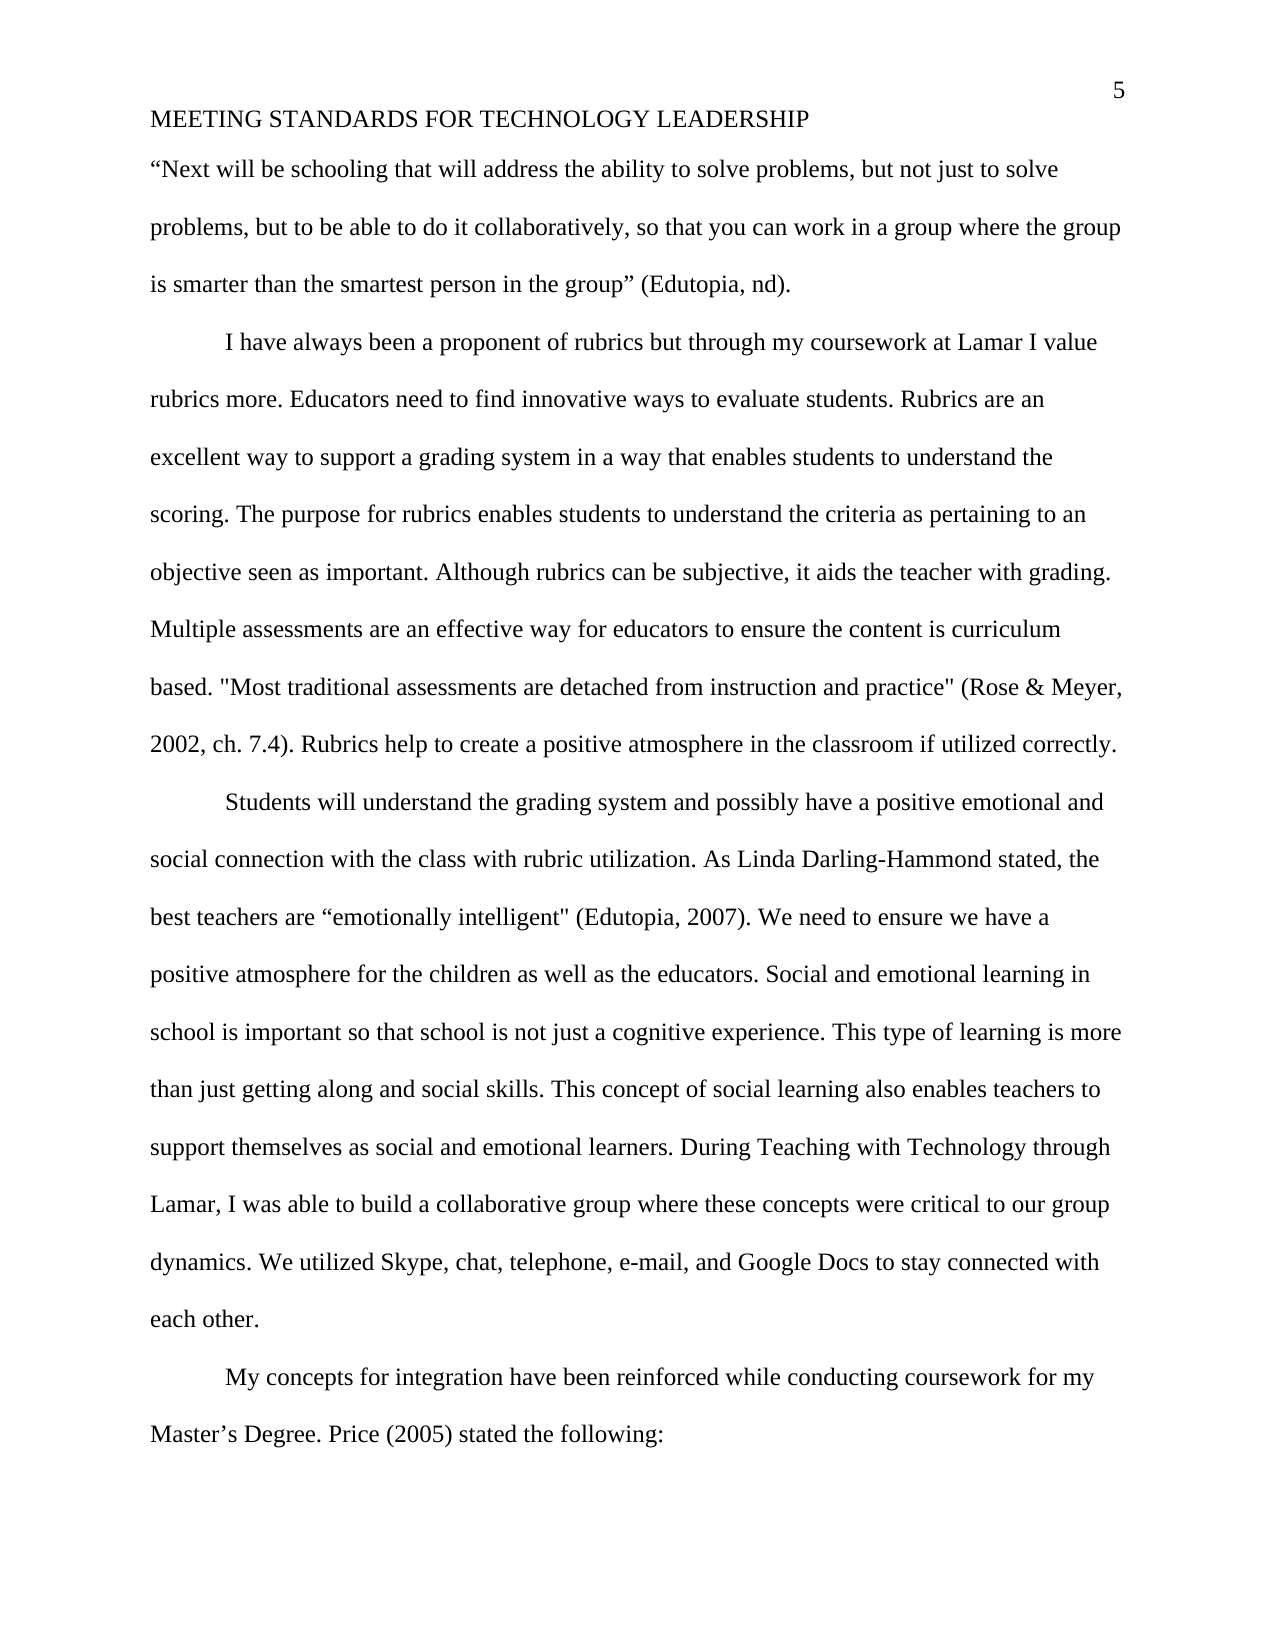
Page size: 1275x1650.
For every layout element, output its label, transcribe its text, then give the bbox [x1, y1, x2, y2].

text I have always been a proponent of rubrics but through my coursework at Lamar I value rubrics more. Educators need to find innovative ways to evaluate students. Rubrics are an excellent way to support a grading system in a way that enables students to understand the scoring. The purpose for rubrics enables students to understand the criteria as pertaining to an objective seen as important. Although rubrics can be subjective, it aids the teacher with grading. Multiple assessments are an effective way for educators to ensure the content is curriculum based. "Most traditional assessments are detached from instruction and practice" (Rose & Meyer, 2002, ch. 7.4). Rubrics help to create a positive atmosphere in the classroom if utilized correctly. [150, 327, 1125, 758]
text Students will understand the grading system and possibly have a positive emotional and social connection with the class with rubric utilization. As Linda Darling-Hammond stated, the best teachers are “emotionally intelligent" (Edutopia, 2007). We need to ensure we have a positive atmosphere for the children as well as the educators. Social and emotional learning in school is important so that school is not just a cognitive experience. This type of learning is more than just getting along and social skills. This concept of social learning also enables teachers to support themselves as social and emotional learners. During Teaching with Technology through Lamar, I was able to build a collaborative group where these concepts were critical to our group dynamics. We utilized Skype, chat, telephone, e-mail, and Google Docs to stay connected with each other. [150, 787, 1125, 1333]
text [150, 154, 1125, 298]
text My concepts for integration have been reinforced while conducting coursework for my Master’s Degree. Price (2005) stated the following: [150, 1362, 1125, 1448]
